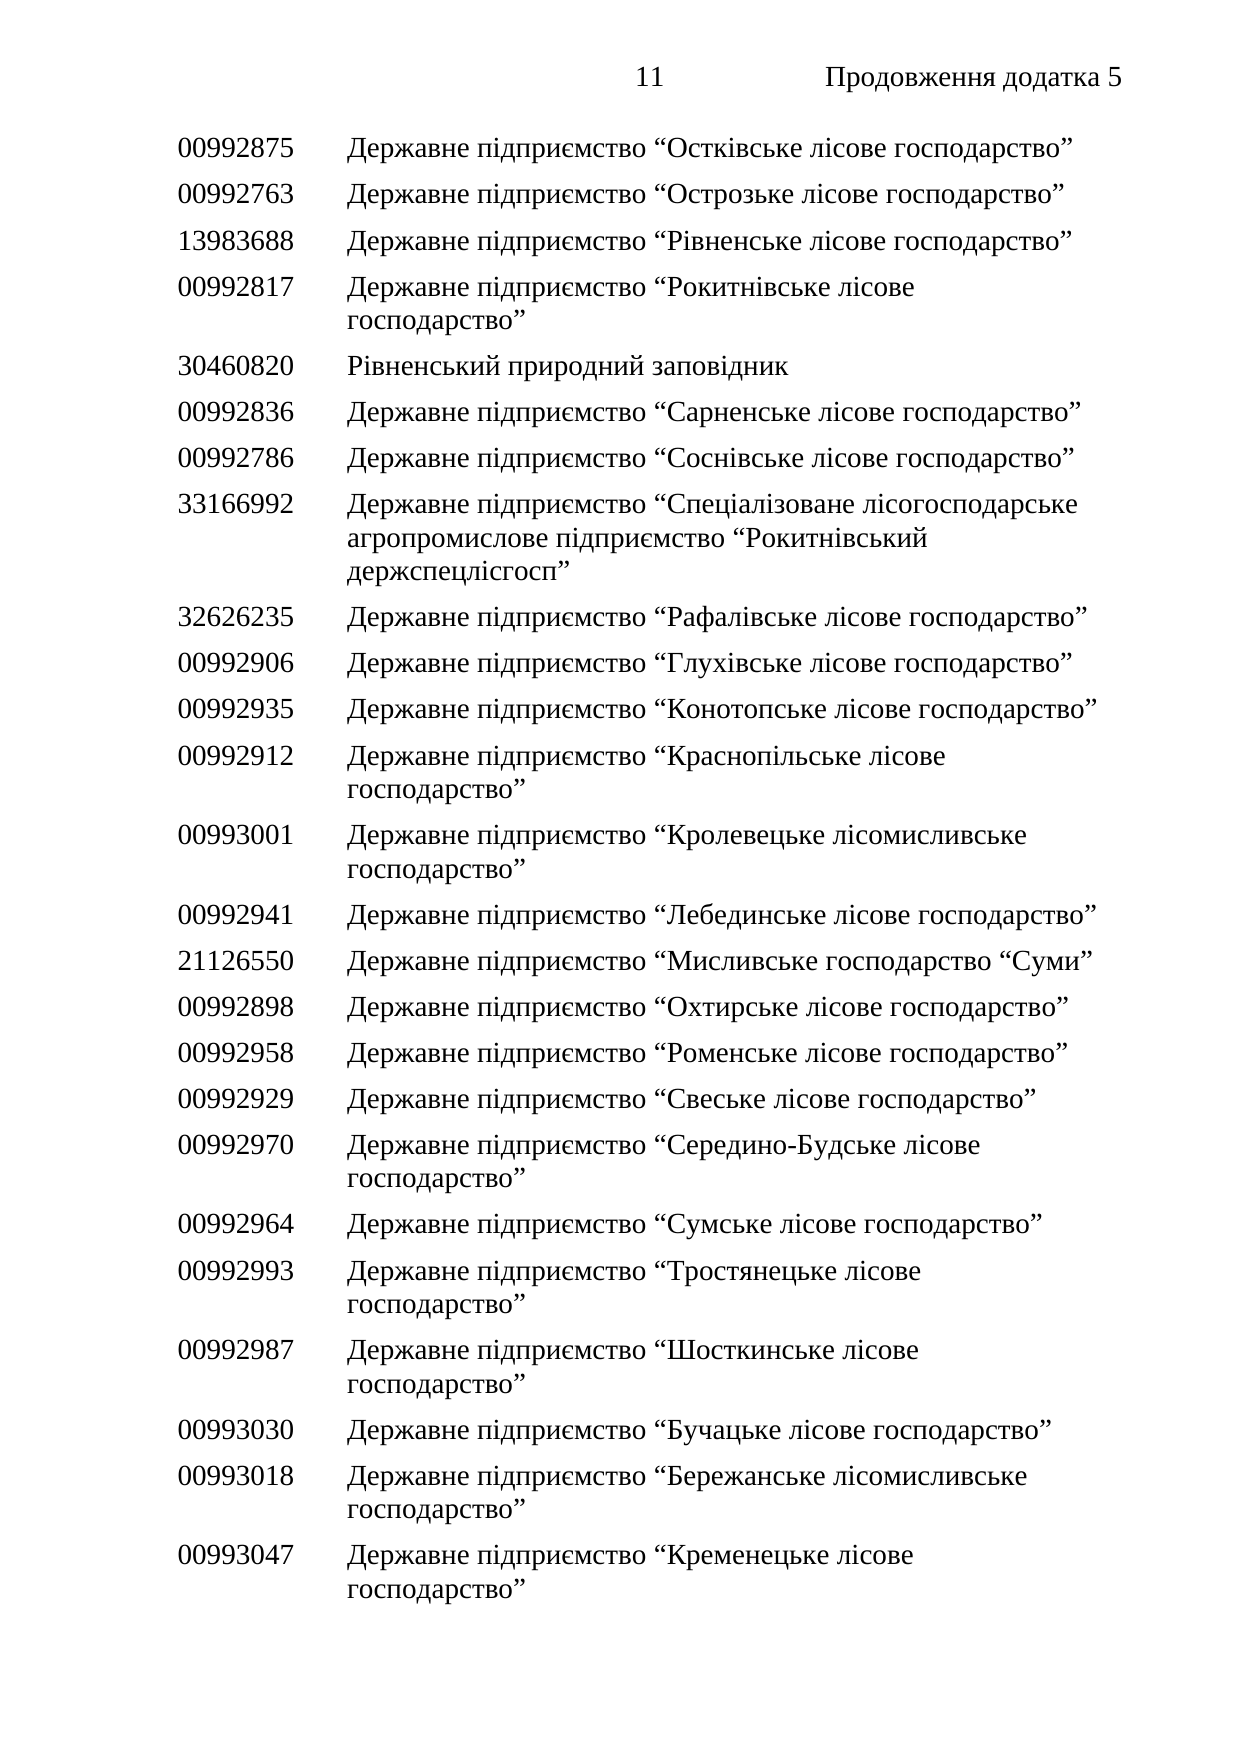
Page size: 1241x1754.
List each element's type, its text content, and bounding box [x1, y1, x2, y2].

table_cell Державне підприємство “Конотопське лісове господарство” [336, 679, 1111, 725]
table_cell Державне підприємство “Рафалівське лісове господарство” [336, 587, 1111, 633]
table_cell Державне підприємство “Сумське лісове господарство” [336, 1194, 1111, 1240]
table_cell 00993030 [166, 1399, 336, 1445]
table_cell 32626235 [166, 587, 336, 633]
table_cell 00992898 [166, 976, 336, 1022]
table_cell 00992906 [166, 633, 336, 679]
table_cell Державне підприємство “Осткiвське лісове господарство” [336, 118, 1111, 164]
table_cell 00992763 [166, 164, 336, 210]
table_cell 00992935 [166, 679, 336, 725]
table_cell 00992993 [166, 1240, 336, 1320]
table_cell Державне підприємство “Кременецьке лісове господарство” [336, 1525, 1111, 1604]
table_cell 00992970 [166, 1115, 336, 1194]
table_cell 00992929 [166, 1069, 336, 1114]
table_cell 00992958 [166, 1023, 336, 1068]
table_cell 00992964 [166, 1194, 336, 1240]
table_cell Державне підприємство “Лебединське лісове господарство” [336, 884, 1111, 930]
table_cell Державне підприємство “Бучацьке лісове господарство” [336, 1399, 1111, 1445]
table_cell Державне підприємство “Середино-Будське лісове господарство” [336, 1115, 1111, 1194]
table_cell 00992875 [166, 118, 336, 164]
table_cell Державне підприємство “Мисливське господарство “Суми” [336, 930, 1111, 976]
table_cell 00992836 [166, 382, 336, 428]
table_cell Державне підприємство “Глухiвське лісове господарство” [336, 633, 1111, 679]
table_cell Державне підприємство “Спеціалізоване лісогосподарське агропромислове підприємство “Рокитнівський держспецлісгосп” [336, 474, 1111, 587]
table_cell 21126550 [166, 930, 336, 976]
table_cell Державне підприємство “Краснопiльське лісове господарство” [336, 725, 1111, 805]
table_cell Державне підприємство “Тростянецьке лісове господарство” [336, 1240, 1111, 1320]
table_cell Державне підприємство “Роменське лісове господарство” [336, 1023, 1111, 1068]
table_cell Державне підприємство “Сарненське лісове господарство” [336, 382, 1111, 428]
table_cell Державне підприємство “Бережанське лiсомисливське господарство” [336, 1445, 1111, 1525]
table_cell 33166992 [166, 474, 336, 587]
table_cell 30460820 [166, 336, 336, 382]
table_cell 00993018 [166, 1445, 336, 1525]
table_cell Державне підприємство “Острозьке лісове господарство” [336, 164, 1111, 210]
table_cell Рівненський природний заповідник [336, 336, 1111, 382]
table_cell 00992912 [166, 725, 336, 805]
table_cell 00993001 [166, 805, 336, 884]
table_cell 00992786 [166, 428, 336, 474]
table_cell Державне підприємство “Охтирське лісове господарство” [336, 976, 1111, 1022]
table_cell 00992941 [166, 884, 336, 930]
table_cell Державне підприємство “Соснiвське лісове господарство” [336, 428, 1111, 474]
table_cell Державне підприємство “Свеське лісове господарство” [336, 1069, 1111, 1114]
table_cell Державне підприємство “Рокитнiвське лісове господарство” [336, 256, 1111, 336]
table_cell Державне підприємство “Кролевецьке лісомисливське господарство” [336, 805, 1111, 884]
table_cell 13983688 [166, 210, 336, 256]
table_cell Державне підприємство “Шосткинське лісове господарство” [336, 1320, 1111, 1399]
table_cell 00992817 [166, 256, 336, 336]
table_cell 00993047 [166, 1525, 336, 1604]
table_cell 00992987 [166, 1320, 336, 1399]
table_cell Державне підприємство “Рівненське лісове господарство” [336, 210, 1111, 256]
